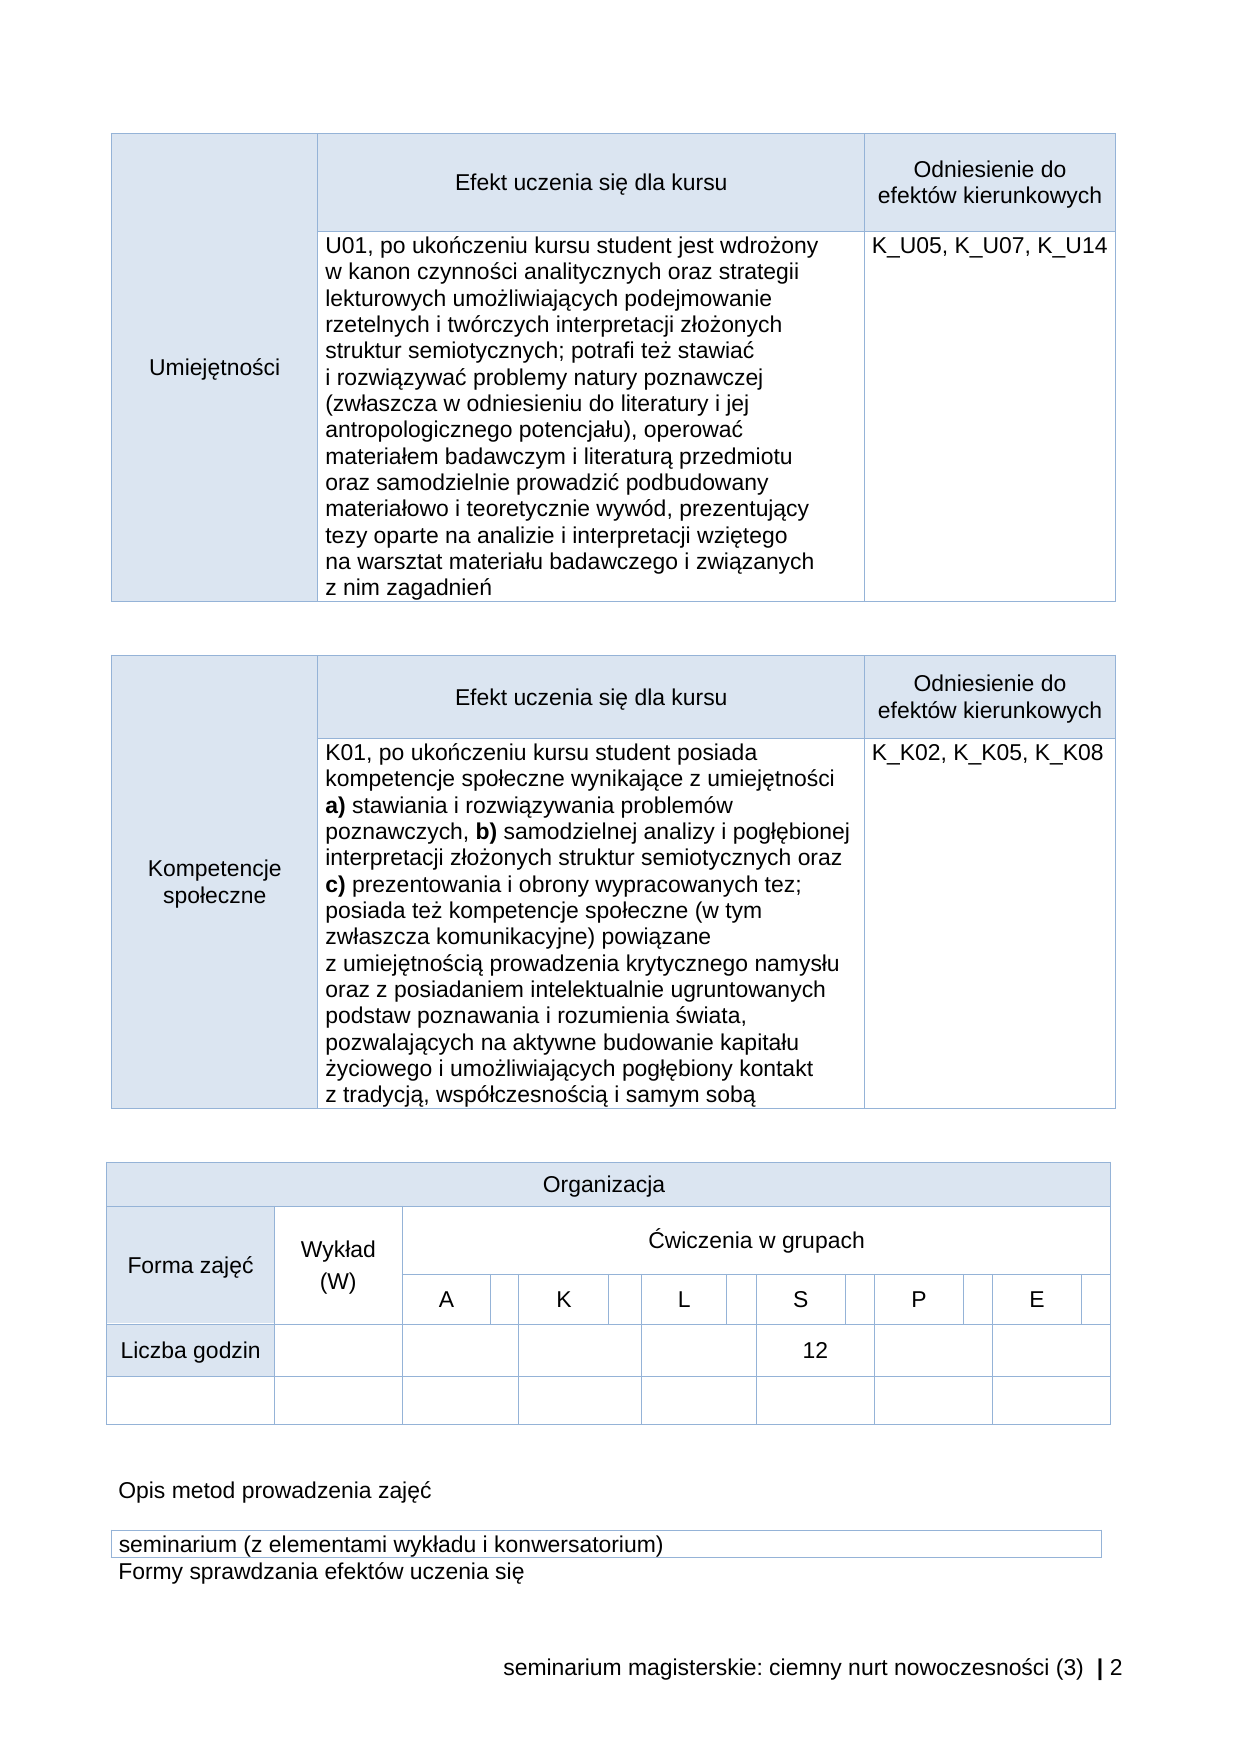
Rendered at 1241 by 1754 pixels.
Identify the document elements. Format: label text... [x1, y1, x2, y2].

table_cell Forma zajęć [107, 1207, 274, 1323]
table_cell [642, 1377, 756, 1424]
table_cell Wykład (W) [275, 1207, 402, 1323]
table_cell K01, po ukończeniu kursu student posiada kompetencje społeczne wynikające z umiejętności a) stawiania i rozwiązywania problemów poznawczych, b) samodzielnej analizy i pogłębionej interpretacji złożonych struktur semiotycznych oraz c) prezentowania i obrony wypracowanych tez; posiada też kompetencje społeczne (w tym zwłaszcza komunikacyjne) powiązane z umiejętnością prowadzenia krytycznego namysłu oraz z posiadaniem intelektualnie ugruntowanych podstaw poznawania i rozumienia świata, pozwalających na aktywne budowanie kapitału życiowego i umożliwiających pogłębiony kontakt z tradycją, współczesnością i samym sobą [318, 739, 864, 1108]
table_cell [757, 1377, 874, 1424]
table_cell P [875, 1275, 963, 1323]
table_header Odniesienie do efektów kierunkowych [865, 656, 1115, 738]
table_cell A [403, 1275, 490, 1323]
table_cell [403, 1377, 518, 1424]
table_cell [846, 1275, 874, 1323]
table_cell [491, 1275, 518, 1323]
table_cell [519, 1377, 641, 1424]
table_cell S [757, 1275, 845, 1323]
table_cell Ćwiczenia w grupach [403, 1207, 1110, 1274]
table_cell [519, 1325, 641, 1376]
table_cell L [642, 1275, 726, 1323]
table_cell [275, 1377, 402, 1424]
text Formy sprawdzania efektów uczenia się [118, 1558, 1122, 1584]
table_cell Liczba godzin [107, 1325, 274, 1376]
table_cell [993, 1325, 1110, 1376]
table_cell [875, 1377, 992, 1424]
table_header Efekt uczenia się dla kursu [318, 134, 864, 231]
table_cell [275, 1325, 402, 1376]
table_header Umiejętności [112, 134, 317, 601]
table_cell K [519, 1275, 608, 1323]
table_cell U01, po ukończeniu kursu student jest wdrożony w kanon czynności analitycznych oraz strategii lekturowych umożliwiających podejmowanie rzetelnych i twórczych interpretacji złożonych struktur semiotycznych; potrafi też stawiać i rozwiązywać problemy natury poznawczej (zwłaszcza w odniesieniu do literatury i jej antropologicznego potencjału), operować materiałem badawczym i literaturą przedmiotu oraz samodzielnie prowadzić podbudowany materiałowo i teoretycznie wywód, prezentujący tezy oparte na analizie i interpretacji wziętego na warsztat materiału badawczego i związanych z nim zagadnień [318, 232, 864, 601]
table_cell [993, 1377, 1110, 1424]
table_cell 12 [757, 1325, 874, 1376]
table_cell [642, 1325, 756, 1376]
text Opis metod prowadzenia zajęć [118, 1477, 1122, 1503]
table_header Odniesienie do efektów kierunkowych [865, 134, 1115, 231]
table_cell [1082, 1275, 1110, 1323]
table_cell [964, 1275, 992, 1323]
table_cell K_U05, K_U07, K_U14 [865, 232, 1115, 601]
table_cell K_K02, K_K05, K_K08 [865, 739, 1115, 1108]
table_header Kompetencje społeczne [112, 656, 317, 1108]
table_cell [107, 1377, 274, 1424]
table_header seminarium (z elementami wykładu i konwersatorium) [112, 1531, 1101, 1557]
table_cell [727, 1275, 756, 1323]
table_cell [403, 1325, 518, 1376]
table_cell [875, 1325, 992, 1376]
table_cell E [993, 1275, 1081, 1323]
table_header Efekt uczenia się dla kursu [318, 656, 864, 738]
table_header Organizacja [107, 1163, 1110, 1206]
table_cell [609, 1275, 641, 1323]
